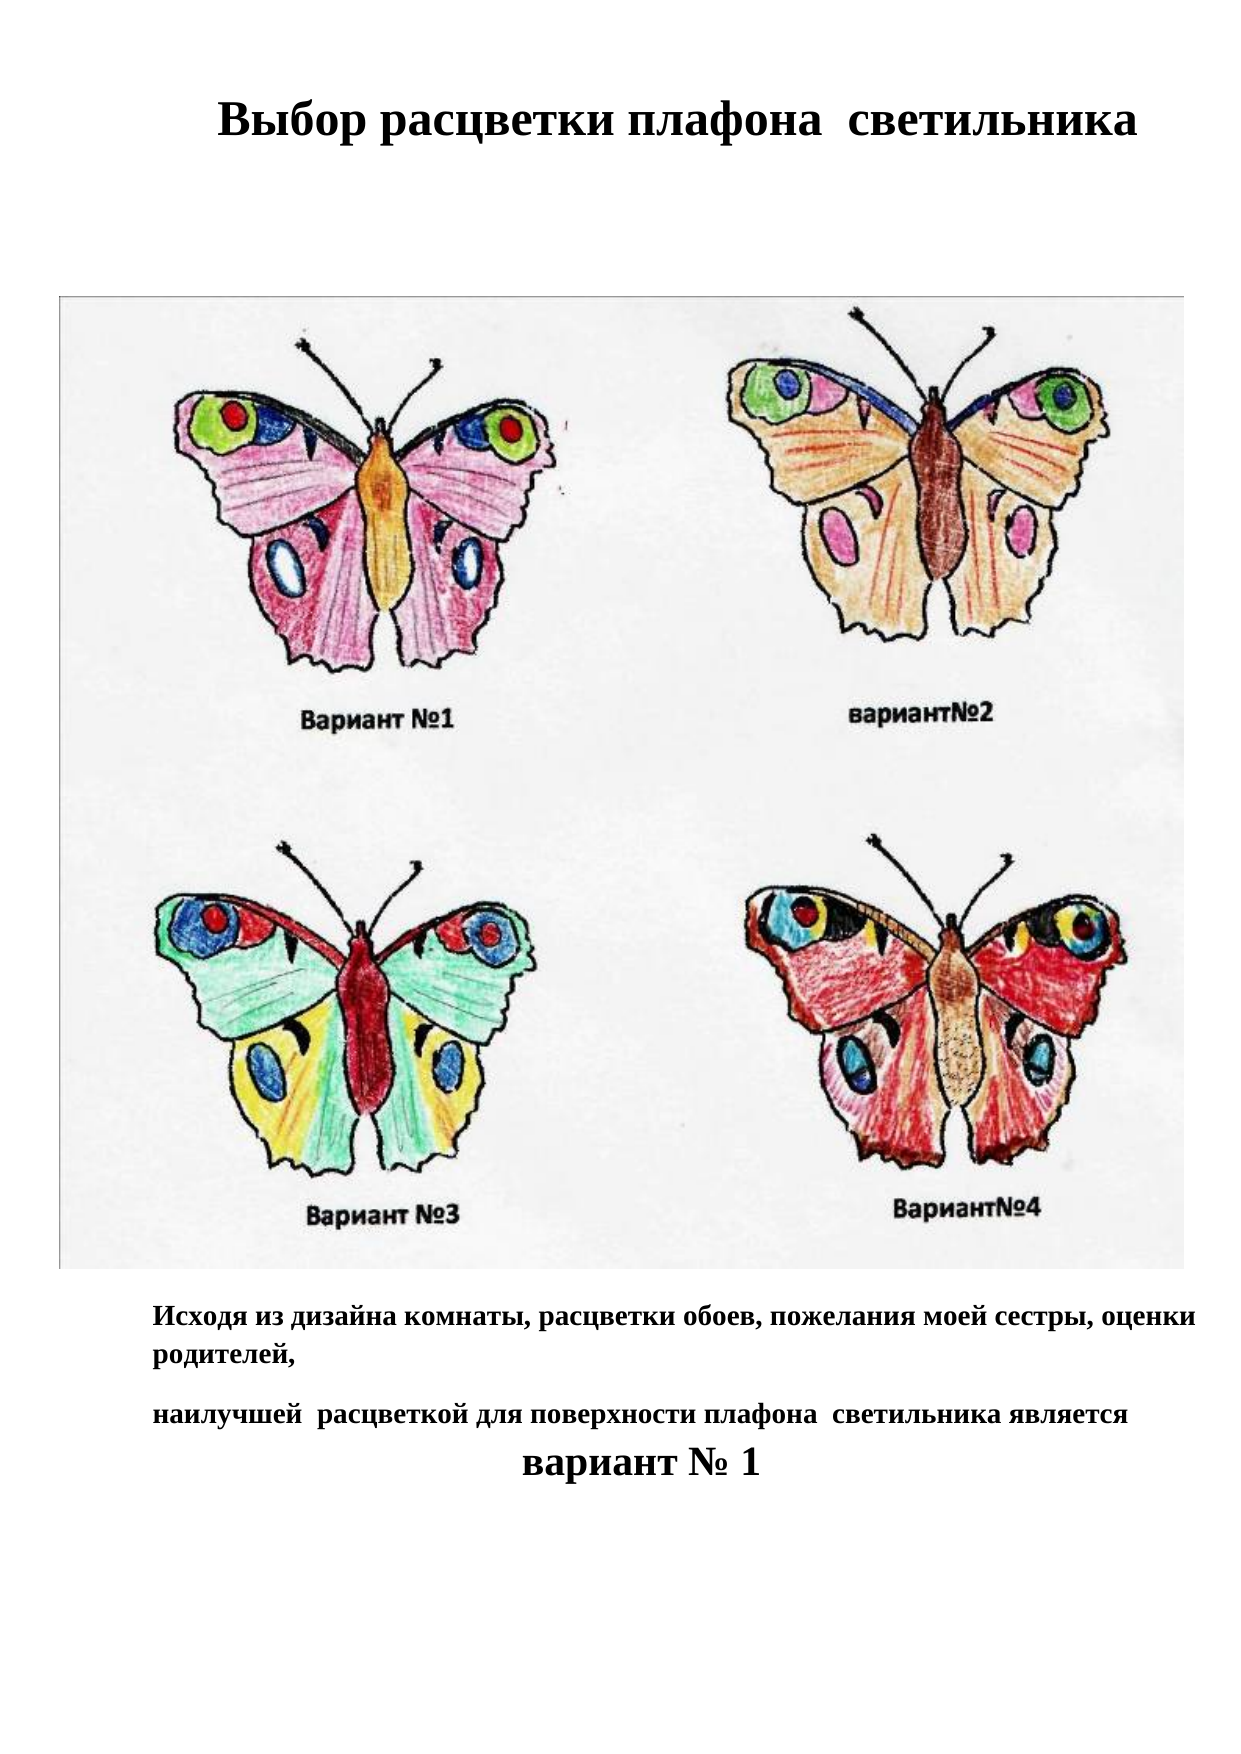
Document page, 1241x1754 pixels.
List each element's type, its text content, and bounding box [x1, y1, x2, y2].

picture [59, 296, 1184, 1269]
text наилучшей расцветкой для поверхности плафона светильника является вариант № 1 [152, 1396, 1203, 1485]
text Исходя из дизайна комнаты, расцветки обоев, пожелания моей сестры, оценки родителей, [152, 1298, 1203, 1370]
text Выбор расцветки плафона светильника [152, 89, 1203, 146]
